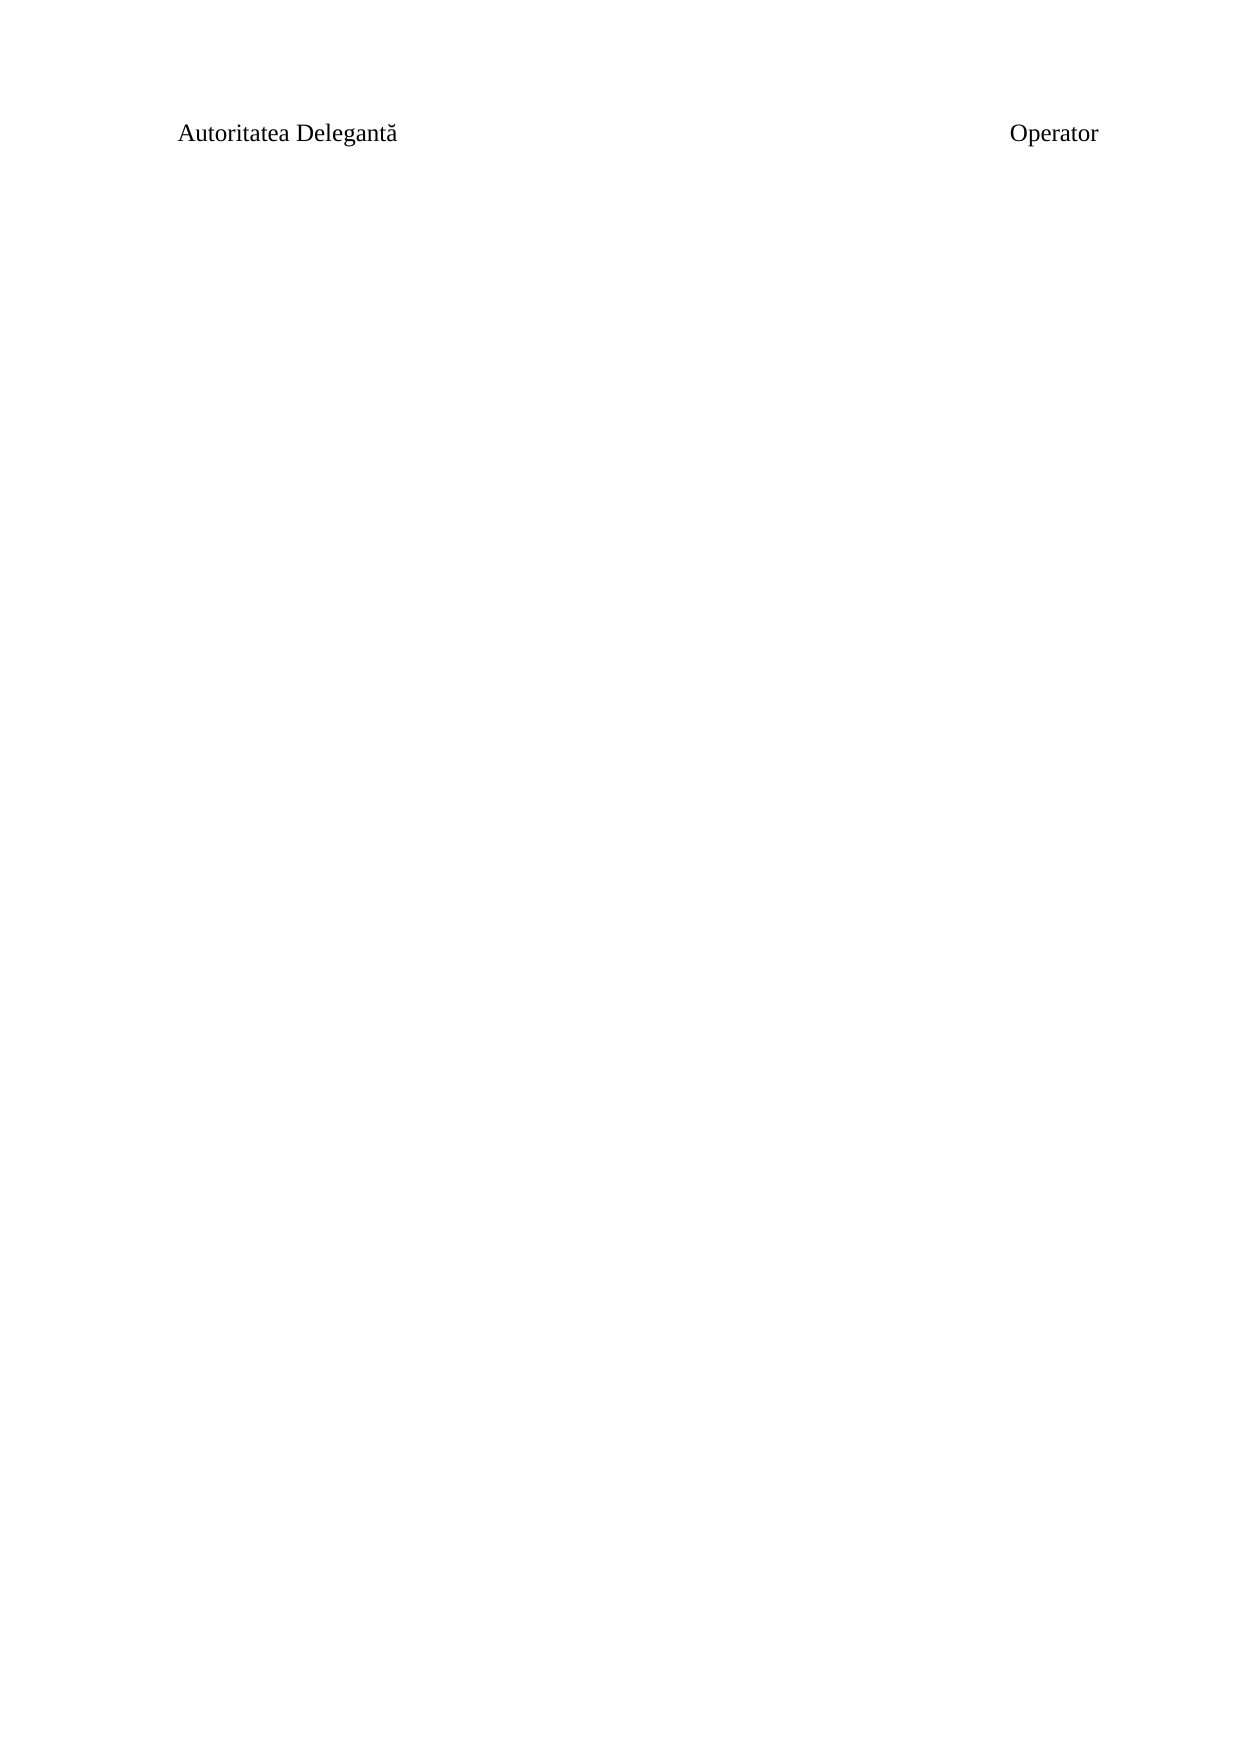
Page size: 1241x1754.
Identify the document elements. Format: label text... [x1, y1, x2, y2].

text Autoritatea Delegantă Operator [177, 118, 1152, 147]
